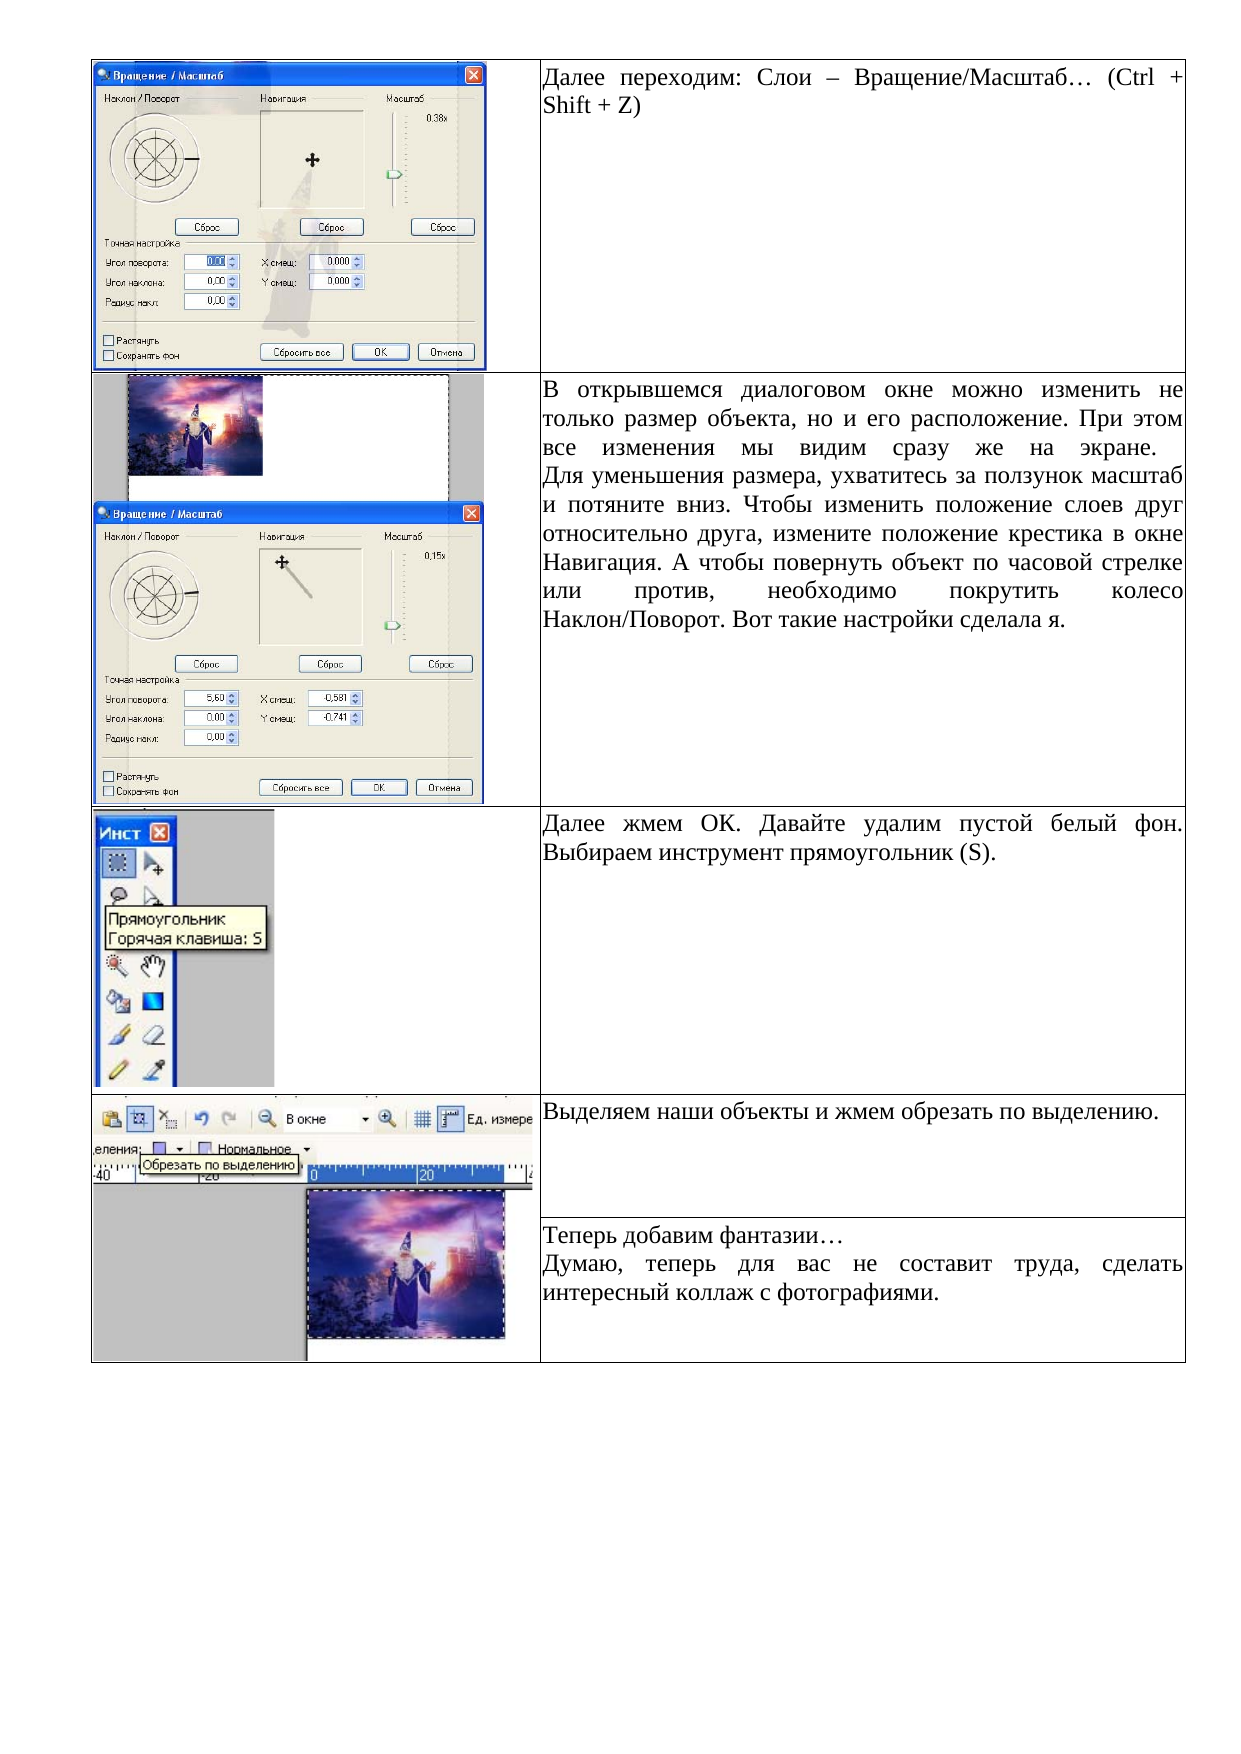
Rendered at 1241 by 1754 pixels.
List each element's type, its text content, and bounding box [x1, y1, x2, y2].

table_cell Выделяем наши объекты и жмем обрезать по выделению. [541, 1095, 1185, 1217]
picture [93, 374, 484, 804]
picture [93, 1096, 533, 1361]
table_cell Теперь добавим фантазии… Думаю, теперь для вас не составит труда, сделать интересный коллаж с фотографиями. [541, 1218, 1185, 1362]
table_cell В открывшемся диалоговом окне можно изменить не только размер объекта, но и его расположение. При этом все изменения мы видим сразу же на экране. Для уменьшения размера, ухватитесь за ползунок масштаб и потяните вниз. Чтобы изменить положение слоев друг относительно друга, измените положение крестика в окне Навигация. А чтобы повернуть объект по часовой стрелке или против, необходимо покрутить колесо Наклон/Поворот. Вот такие настройки сделала я. [541, 373, 1185, 806]
table_cell [92, 1095, 540, 1362]
table_cell Далее переходим: Слои – Вращение/Масштаб… (Ctrl + Shift + Z) [541, 60, 1185, 372]
table_cell [92, 373, 540, 806]
table_cell [92, 807, 540, 1093]
picture [93, 61, 487, 371]
table_cell [92, 60, 540, 372]
picture [93, 808, 275, 1087]
table_cell Далее жмем ОК. Давайте удалим пустой белый фон. Выбираем инструмент прямоугольник (S). [541, 807, 1185, 1093]
